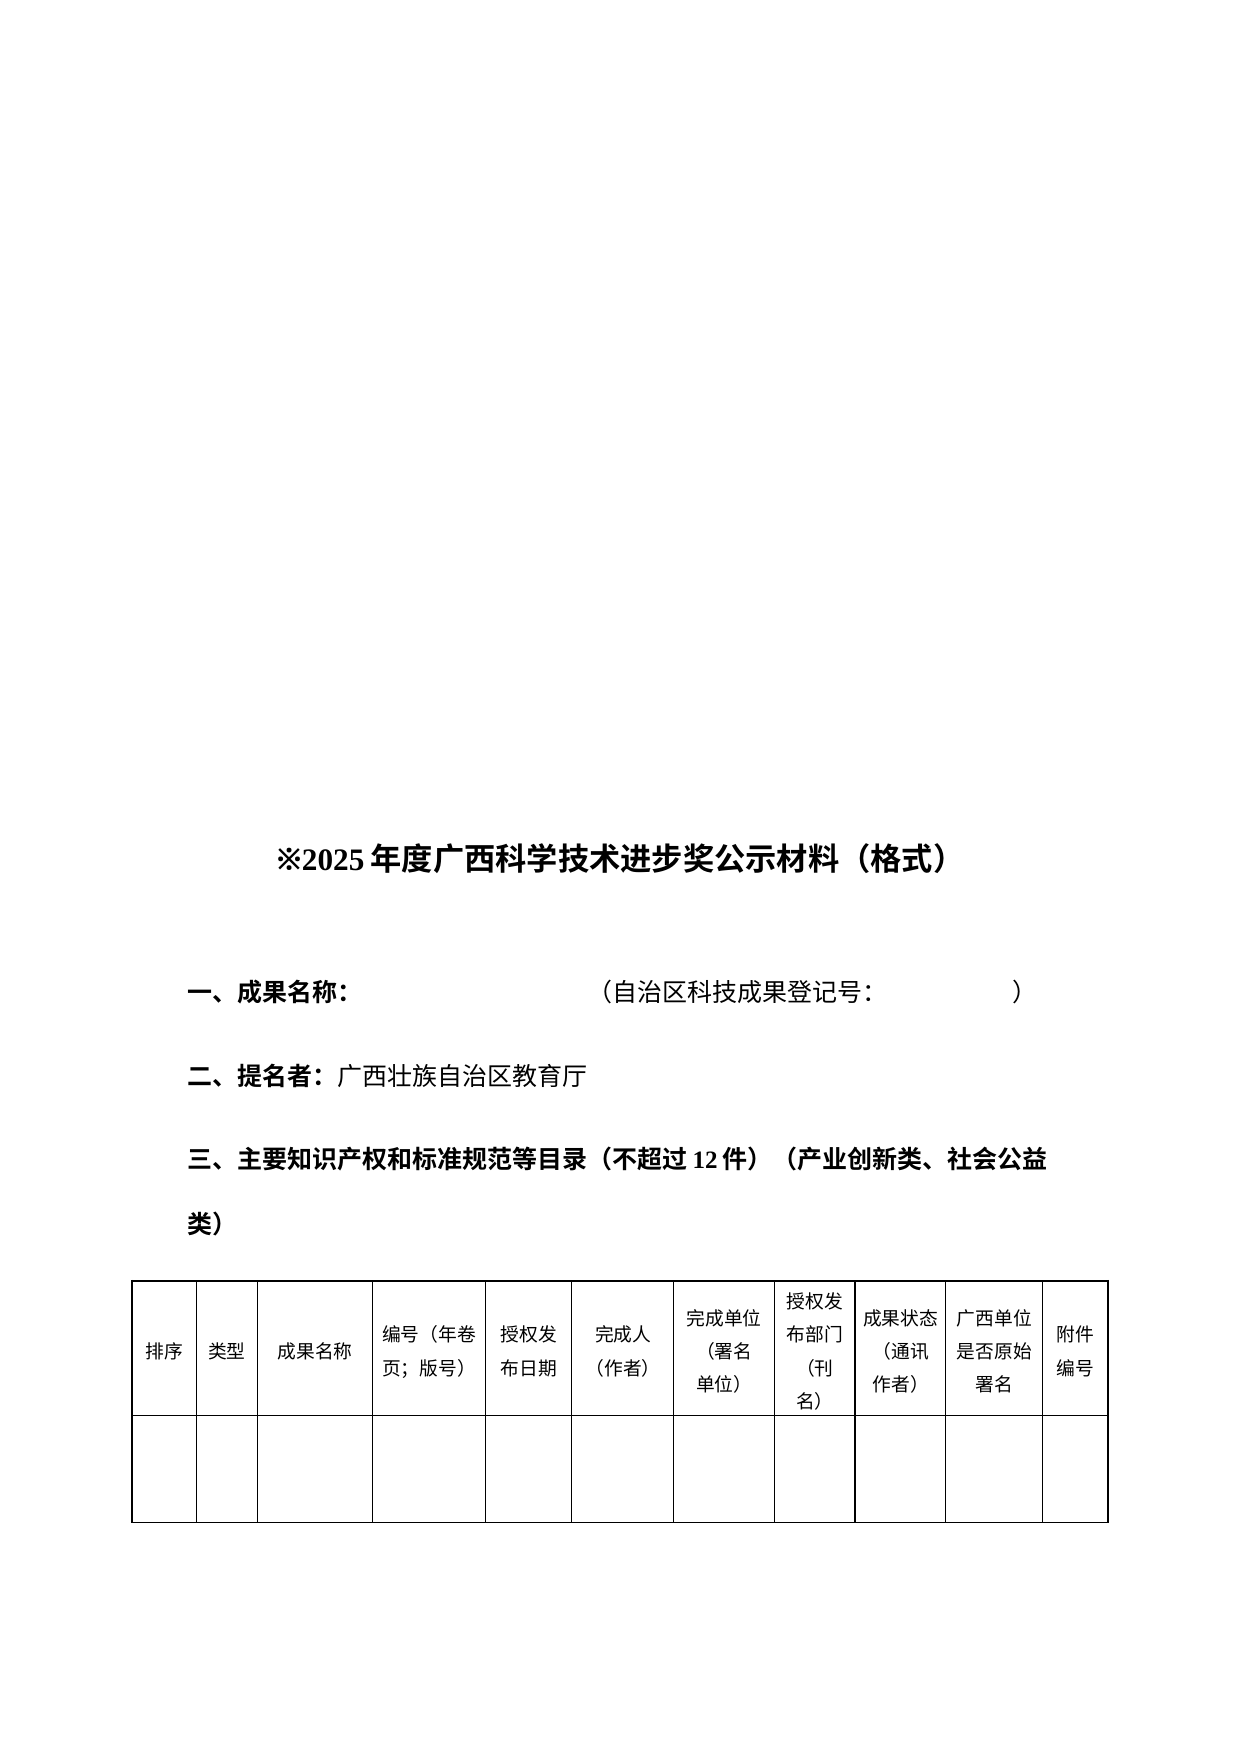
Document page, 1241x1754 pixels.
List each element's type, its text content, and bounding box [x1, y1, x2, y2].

table_header 编号（年卷页；版号） [373, 1282, 485, 1415]
table_header 授权发布部门（刊名） [775, 1282, 854, 1415]
table_cell [572, 1416, 673, 1522]
table_cell [258, 1416, 372, 1522]
list 二、提名者：广西壮族自治区教育厅 [187, 1042, 1053, 1107]
table_header 成果状态（通讯 作者） [856, 1282, 945, 1415]
table_header 排序 [133, 1282, 196, 1415]
table_cell [133, 1416, 196, 1522]
table_cell [946, 1416, 1042, 1522]
table_header 附件编号 [1043, 1282, 1107, 1415]
table_header 广西单位是否原始署名 [946, 1282, 1042, 1415]
table_cell [373, 1416, 485, 1522]
table_cell [674, 1416, 774, 1522]
table_header 完成人 （作者） [572, 1282, 673, 1415]
table_cell [856, 1416, 945, 1522]
table_cell [486, 1416, 571, 1522]
table_header 类型 [197, 1282, 257, 1415]
table_header 授权发布日期 [486, 1282, 571, 1415]
table_header 成果名称 [258, 1282, 372, 1415]
text 三、主要知识产权和标准规范等目录（不超过12件）（产业创新类、社会公益类） [187, 1125, 1053, 1255]
table_cell [197, 1416, 257, 1522]
table_cell [775, 1416, 854, 1522]
list 一、成果名称： （自治区科技成果登记号： ） [187, 958, 1053, 1023]
table_header 完成单位（署名 单位） [674, 1282, 774, 1415]
table_cell [1043, 1416, 1107, 1522]
list ※2025年度广西科学技术进步奖公示材料（格式） [187, 824, 1053, 889]
